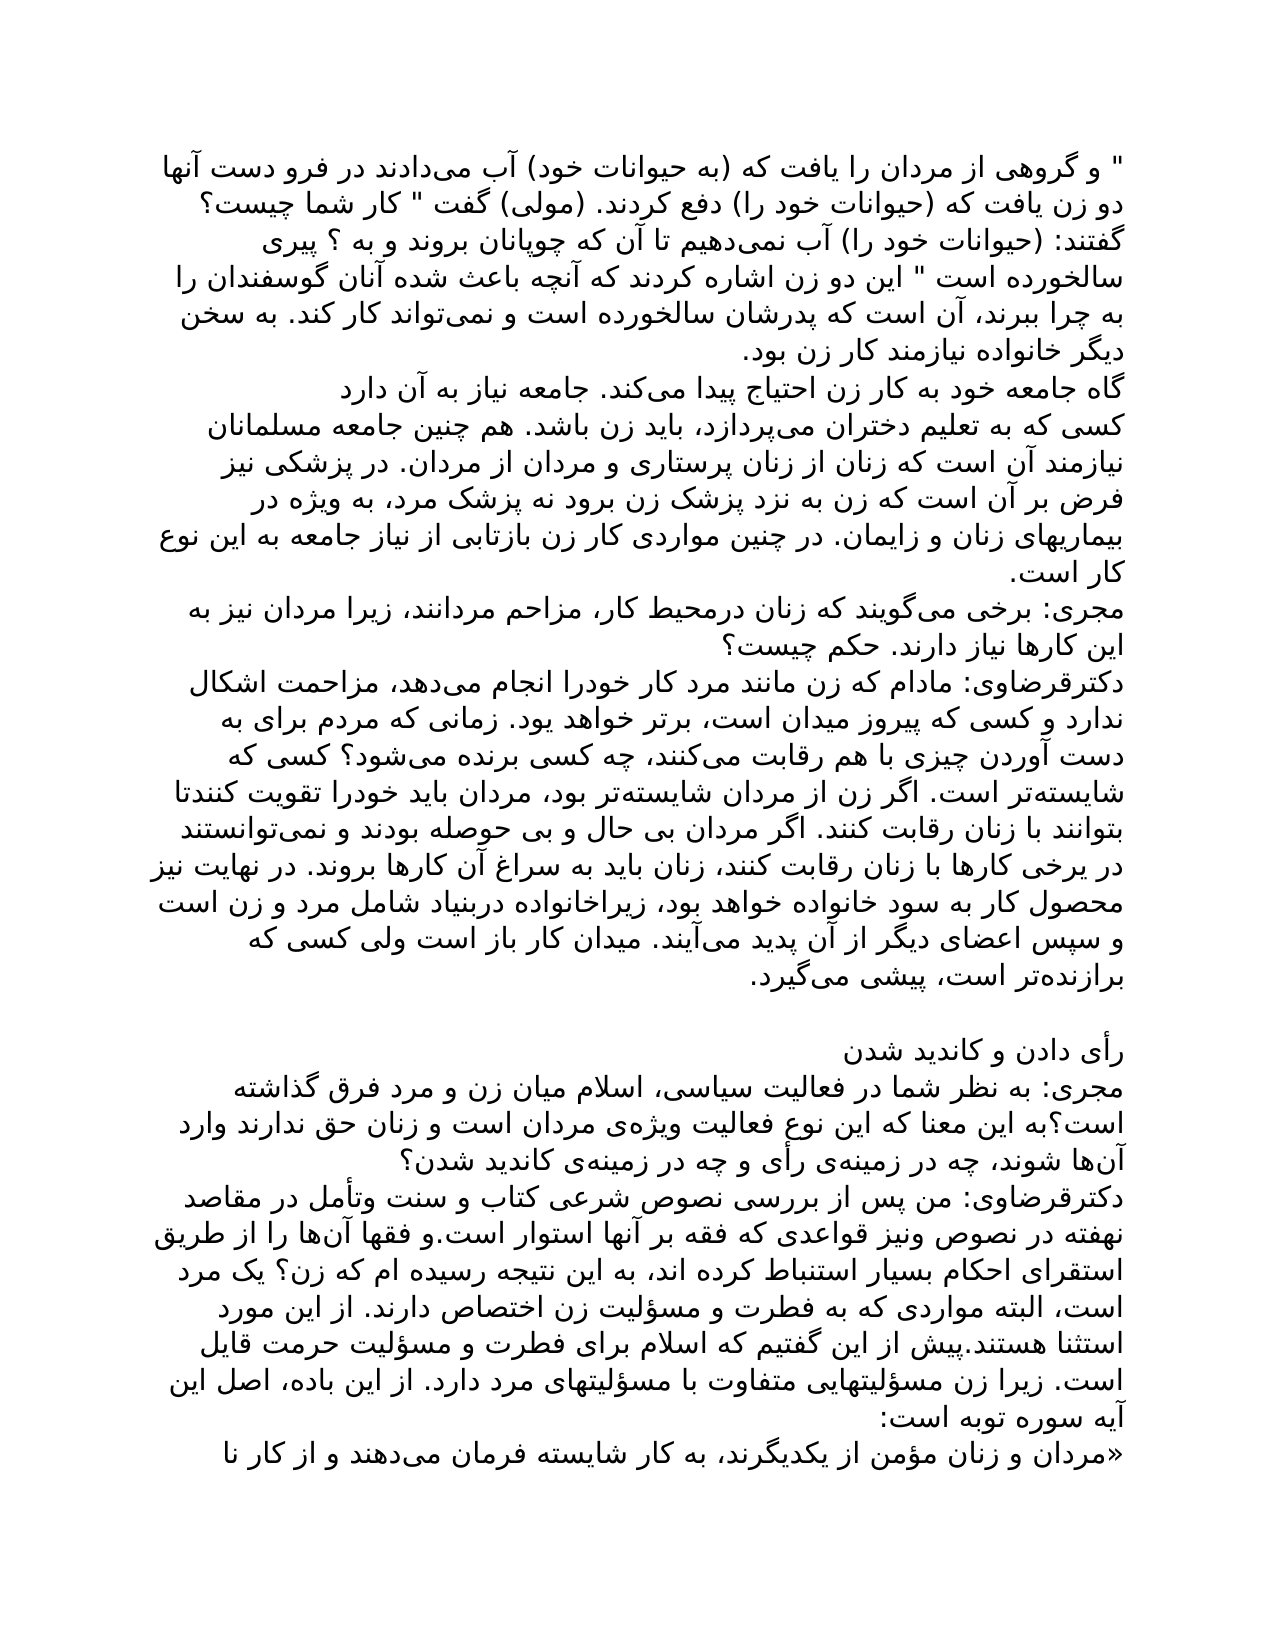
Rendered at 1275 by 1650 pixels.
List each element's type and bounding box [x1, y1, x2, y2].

text [150, 150, 1125, 1471]
